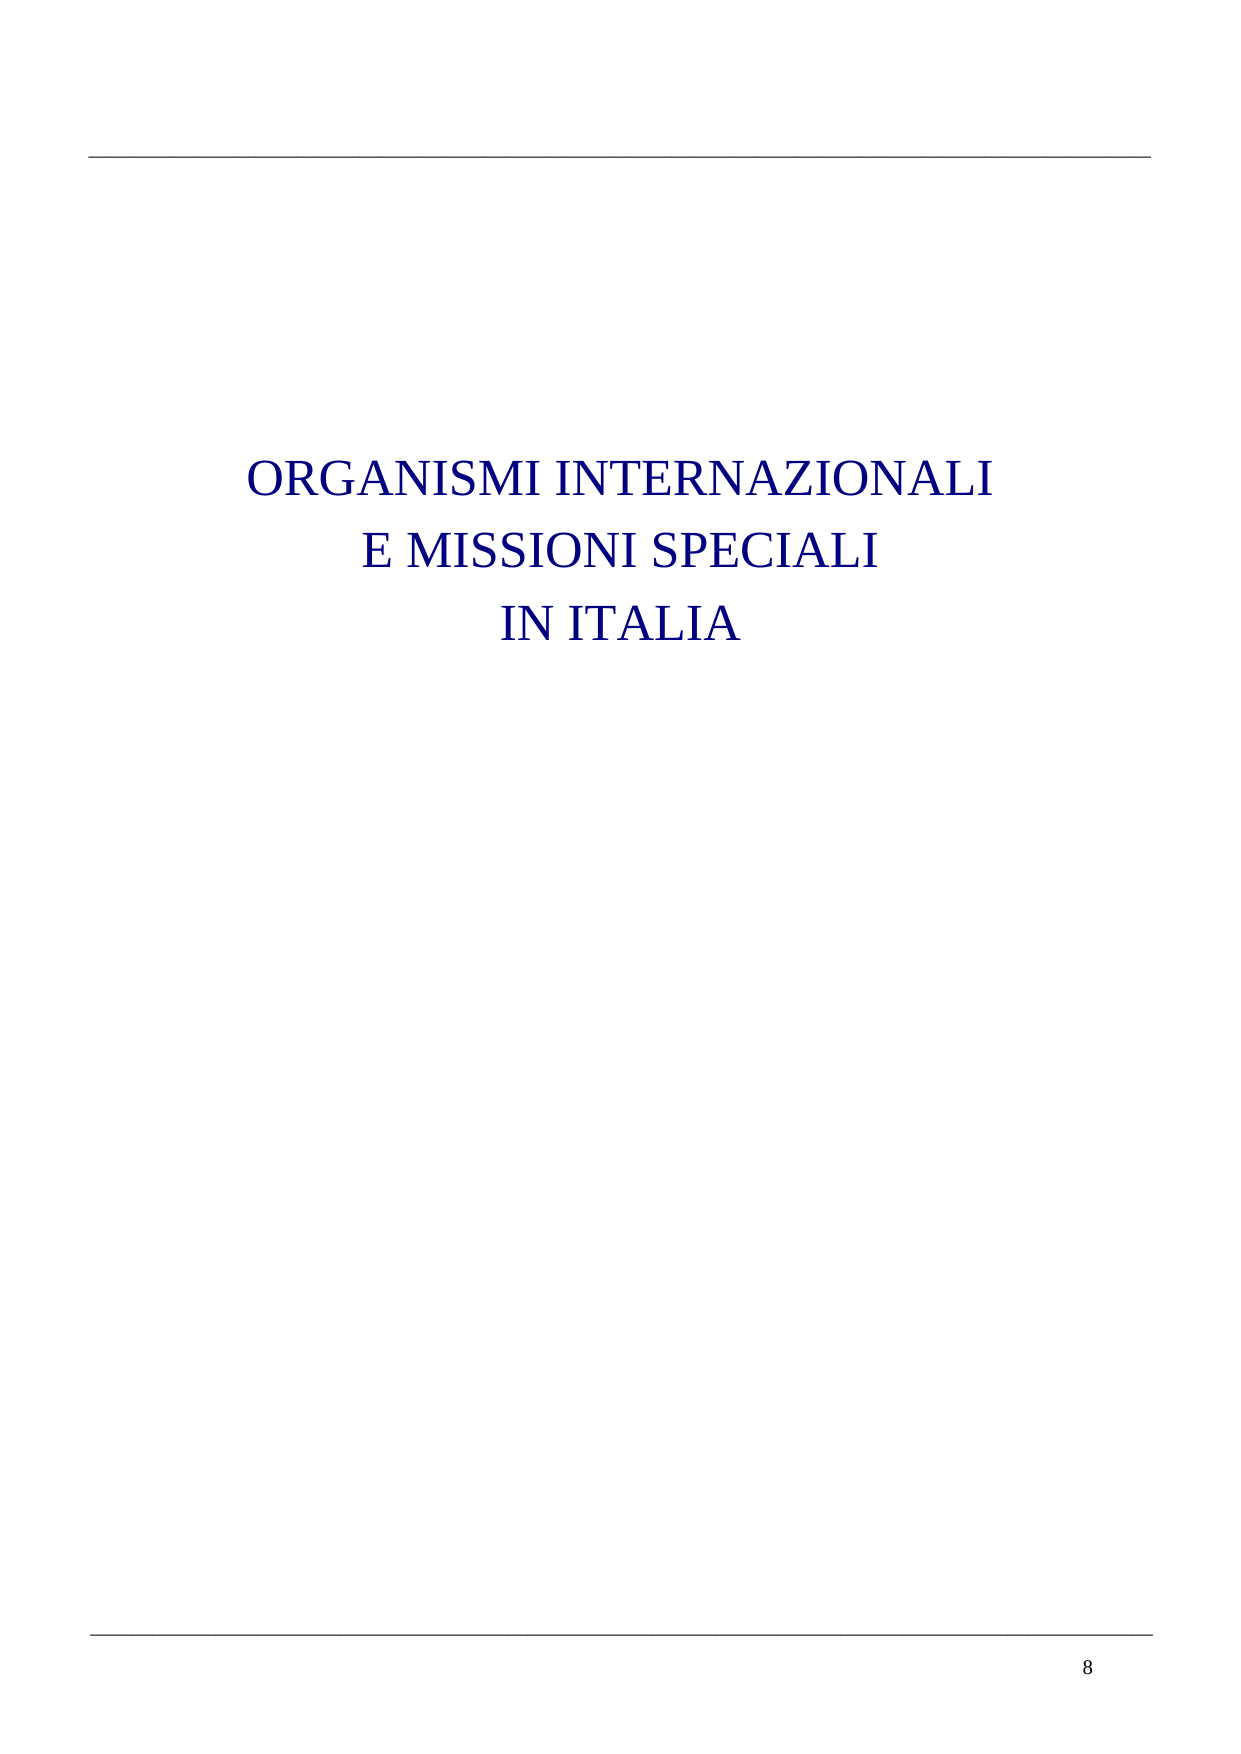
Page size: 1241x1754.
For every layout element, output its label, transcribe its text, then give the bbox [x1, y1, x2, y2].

text ORGANISMI INTERNAZIONALI [89, 447, 1152, 507]
text E MISSIONI SPECIALI [89, 519, 1152, 579]
subtitle IN ITALIA [89, 592, 1152, 652]
